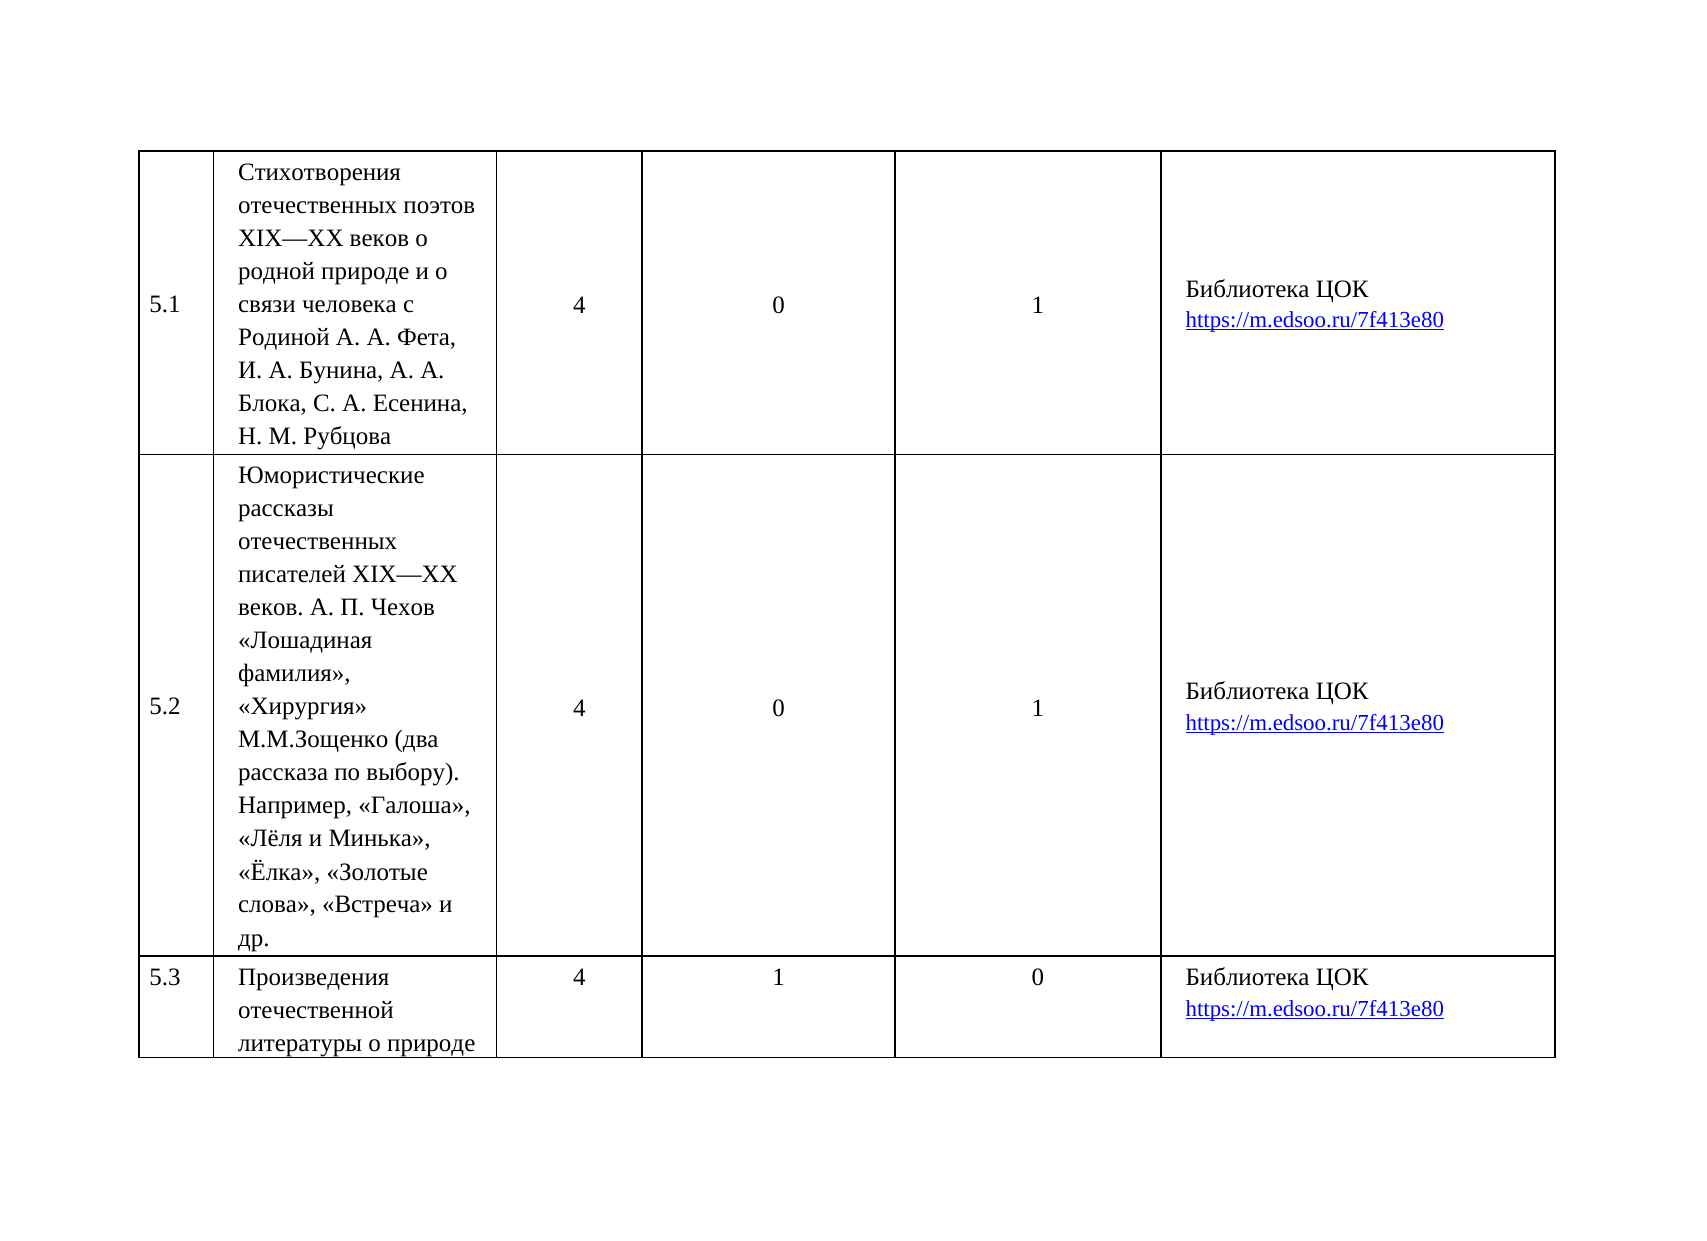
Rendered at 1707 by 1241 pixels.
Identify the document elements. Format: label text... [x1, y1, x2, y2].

table_cell Стихотворения отечественных поэтов XIX—ХХ веков о родной природе и о связи человека с Родиной А. А. Фета, И. А. Бунина, А. А. Блока, С. А. Есенина, Н. М. Рубцова [214, 152, 496, 453]
table_cell 4 [497, 455, 641, 955]
table_cell 5.3 [140, 957, 213, 1057]
table_cell 0 [643, 455, 894, 955]
table_cell 1 [896, 455, 1160, 955]
table_cell Библиотека ЦОК https://m.edsoo.ru/7f413e80 [1162, 455, 1554, 955]
table_cell 0 [643, 152, 894, 453]
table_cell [1162, 152, 1554, 453]
table_cell 1 [896, 152, 1160, 453]
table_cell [214, 957, 496, 1057]
table_cell 4 [497, 152, 641, 453]
table_cell 5.2 [140, 455, 213, 955]
table_cell Юмористические рассказы отечественных писателей XIX—XX веков. А. П. Чехов «Лошадиная фамилия», «Хирургия» М.М.Зощенко (два рассказа по выбору). Например, «Галоша», «Лёля и Минька», «Ёлка», «Золотые слова», «Встреча» и др. [214, 455, 496, 955]
table_cell 4 [497, 957, 641, 1057]
table_cell 0 [896, 957, 1160, 1057]
table_cell 5.1 [140, 152, 213, 453]
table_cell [1162, 957, 1554, 1057]
table_cell 1 [643, 957, 894, 1057]
